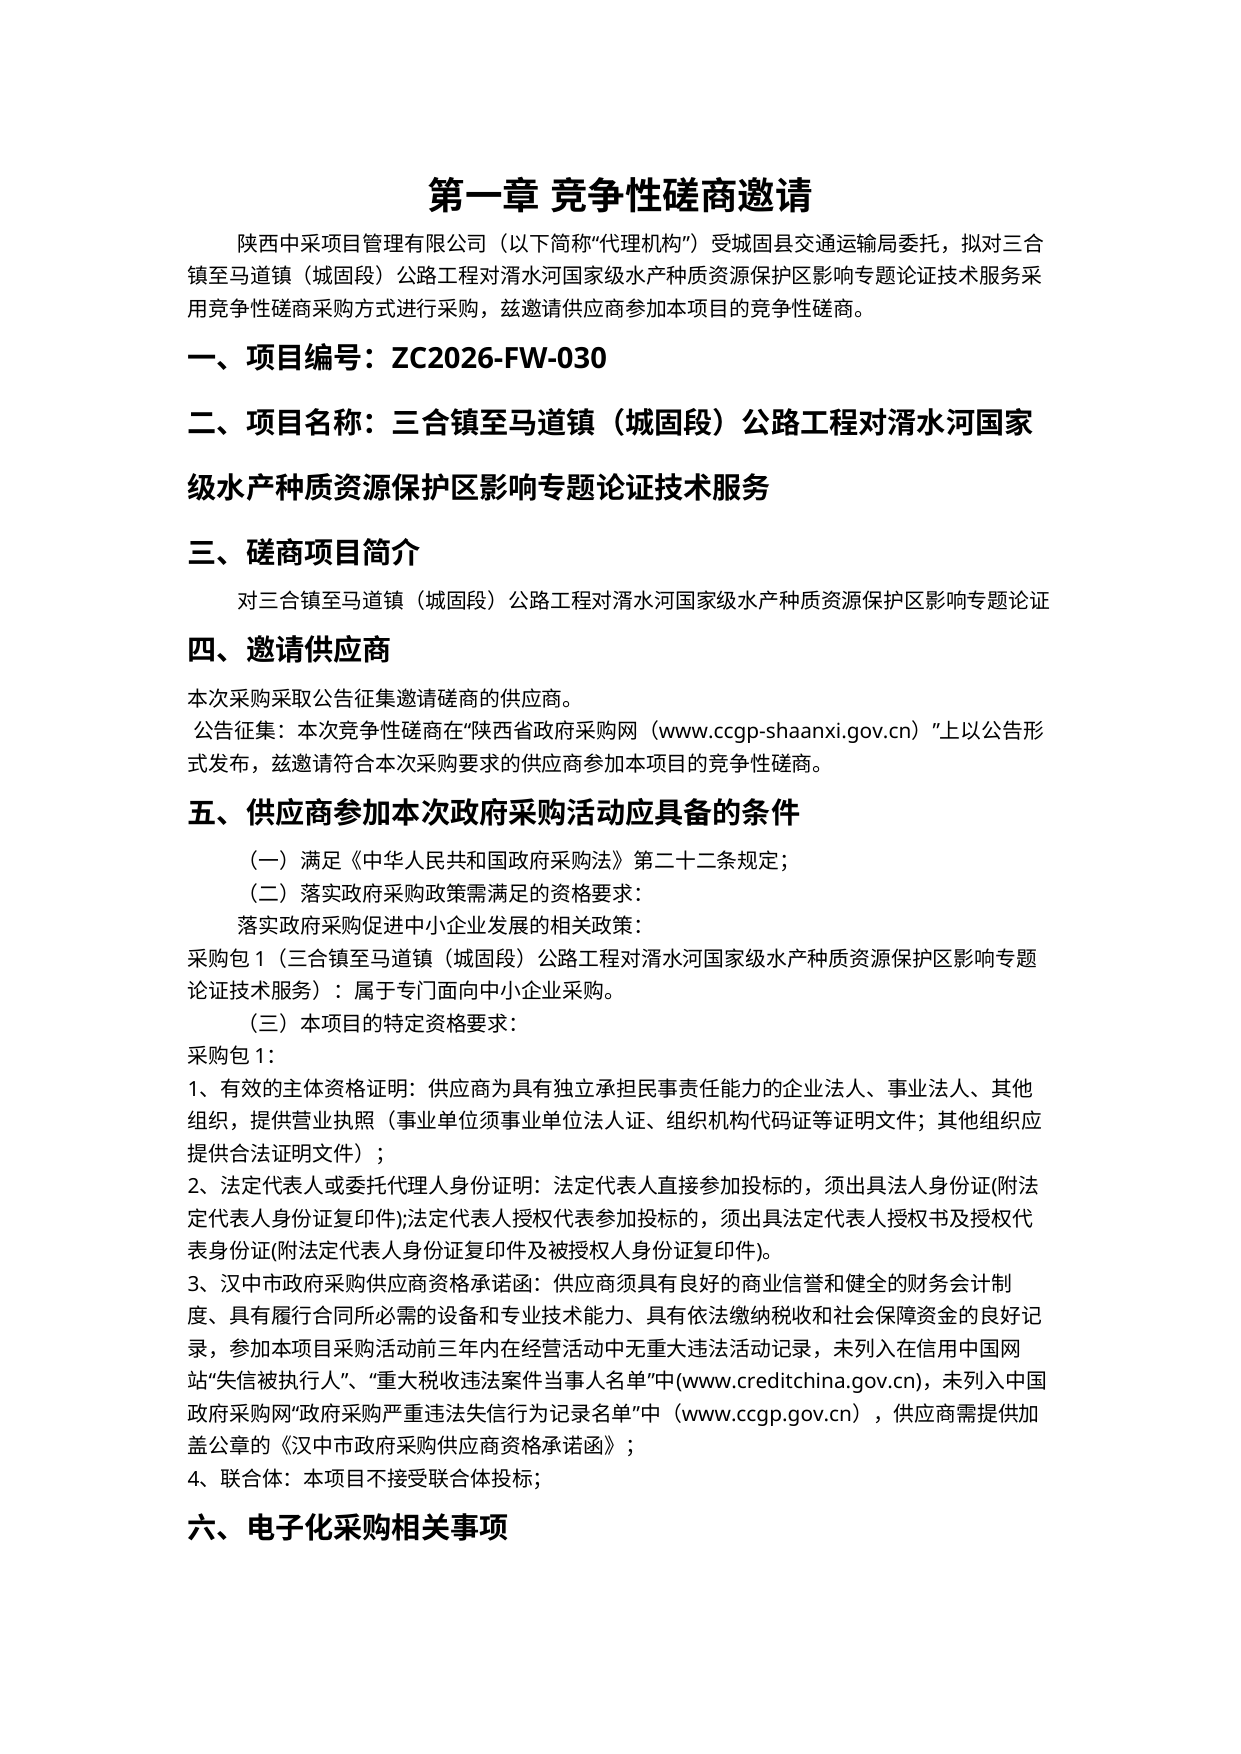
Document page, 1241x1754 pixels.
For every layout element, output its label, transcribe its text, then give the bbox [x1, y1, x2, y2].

text 六、电子化采购相关事项 [187, 1494, 1053, 1559]
text 一、项目编号：ZC2026-FW-030 [187, 324, 1053, 389]
text 陕西中采项目管理有限公司（以下简称“代理机构”）受城固县交通运输局委托，拟对三合镇至马道镇（城固段）公路工程对湑水河国家级水产种质资源保护区影响专题论证技术服务采用竞争性磋商采购方式进行采购，兹邀请供应商参加本项目的竞争性磋商。 [187, 227, 1053, 324]
text 四、邀请供应商 [187, 617, 1053, 682]
text 1、有效的主体资格证明：供应商为具有独立承担民事责任能力的企业法人、事业法人、其他组织，提供营业执照（事业单位须事业单位法人证、组织机构代码证等证明文件；其他组织应提供合法证明文件）； [187, 1072, 1053, 1169]
text 本次采购采取公告征集邀请磋商的供应商。 [187, 682, 1053, 714]
text （三）本项目的特定资格要求： [187, 1007, 1053, 1039]
text 3、汉中市政府采购供应商资格承诺函：供应商须具有良好的商业信誉和健全的财务会计制度、具有履行合同所必需的设备和专业技术能力、具有依法缴纳税收和社会保障资金的良好记录，参加本项目采购活动前三年内在经营活动中无重大违法活动记录，未列入在信用中国网站“失信被执行人”、“重大税收违法案件当事人名单”中(www.creditchina.gov.cn)，未列入中国政府采购网“政府采购严重违法失信行为记录名单”中（www.ccgp.gov.cn），供应商需提供加盖公章的《汉中市政府采购供应商资格承诺函》； [187, 1267, 1053, 1462]
text 采购包1： [187, 1039, 1053, 1072]
text （二）落实政府采购政策需满足的资格要求： [187, 877, 1053, 909]
text 采购包1（三合镇至马道镇（城固段）公路工程对湑水河国家级水产种质资源保护区影响专题论证技术服务）：属于专门面向中小企业采购。 [187, 942, 1053, 1007]
text 二、项目名称：三合镇至马道镇（城固段）公路工程对湑水河国家级水产种质资源保护区影响专题论证技术服务 [187, 389, 1053, 519]
text 三、磋商项目简介 [187, 519, 1053, 584]
text 落实政府采购促进中小企业发展的相关政策： [187, 909, 1053, 942]
text （一）满足《中华人民共和国政府采购法》第二十二条规定； [187, 844, 1053, 877]
text 2、法定代表人或委托代理人身份证明：法定代表人直接参加投标的，须出具法人身份证(附法定代表人身份证复印件);法定代表人授权代表参加投标的，须出具法定代表人授权书及授权代表身份证(附法定代表人身份证复印件及被授权人身份证复印件)。 [187, 1169, 1053, 1267]
text 4、联合体：本项目不接受联合体投标； [187, 1462, 1053, 1494]
text 公告征集：本次竞争性磋商在“陕西省政府采购网（www.ccgp-shaanxi.gov.cn）”上以公告形式发布，兹邀请符合本次采购要求的供应商参加本项目的竞争性磋商。 [187, 714, 1053, 779]
text 对三合镇至马道镇（城固段）公路工程对湑水河国家级水产种质资源保护区影响专题论证 [187, 584, 1053, 617]
text 五、供应商参加本次政府采购活动应具备的条件 [187, 779, 1053, 844]
text 第一章 竞争性磋商邀请 [187, 162, 1053, 227]
